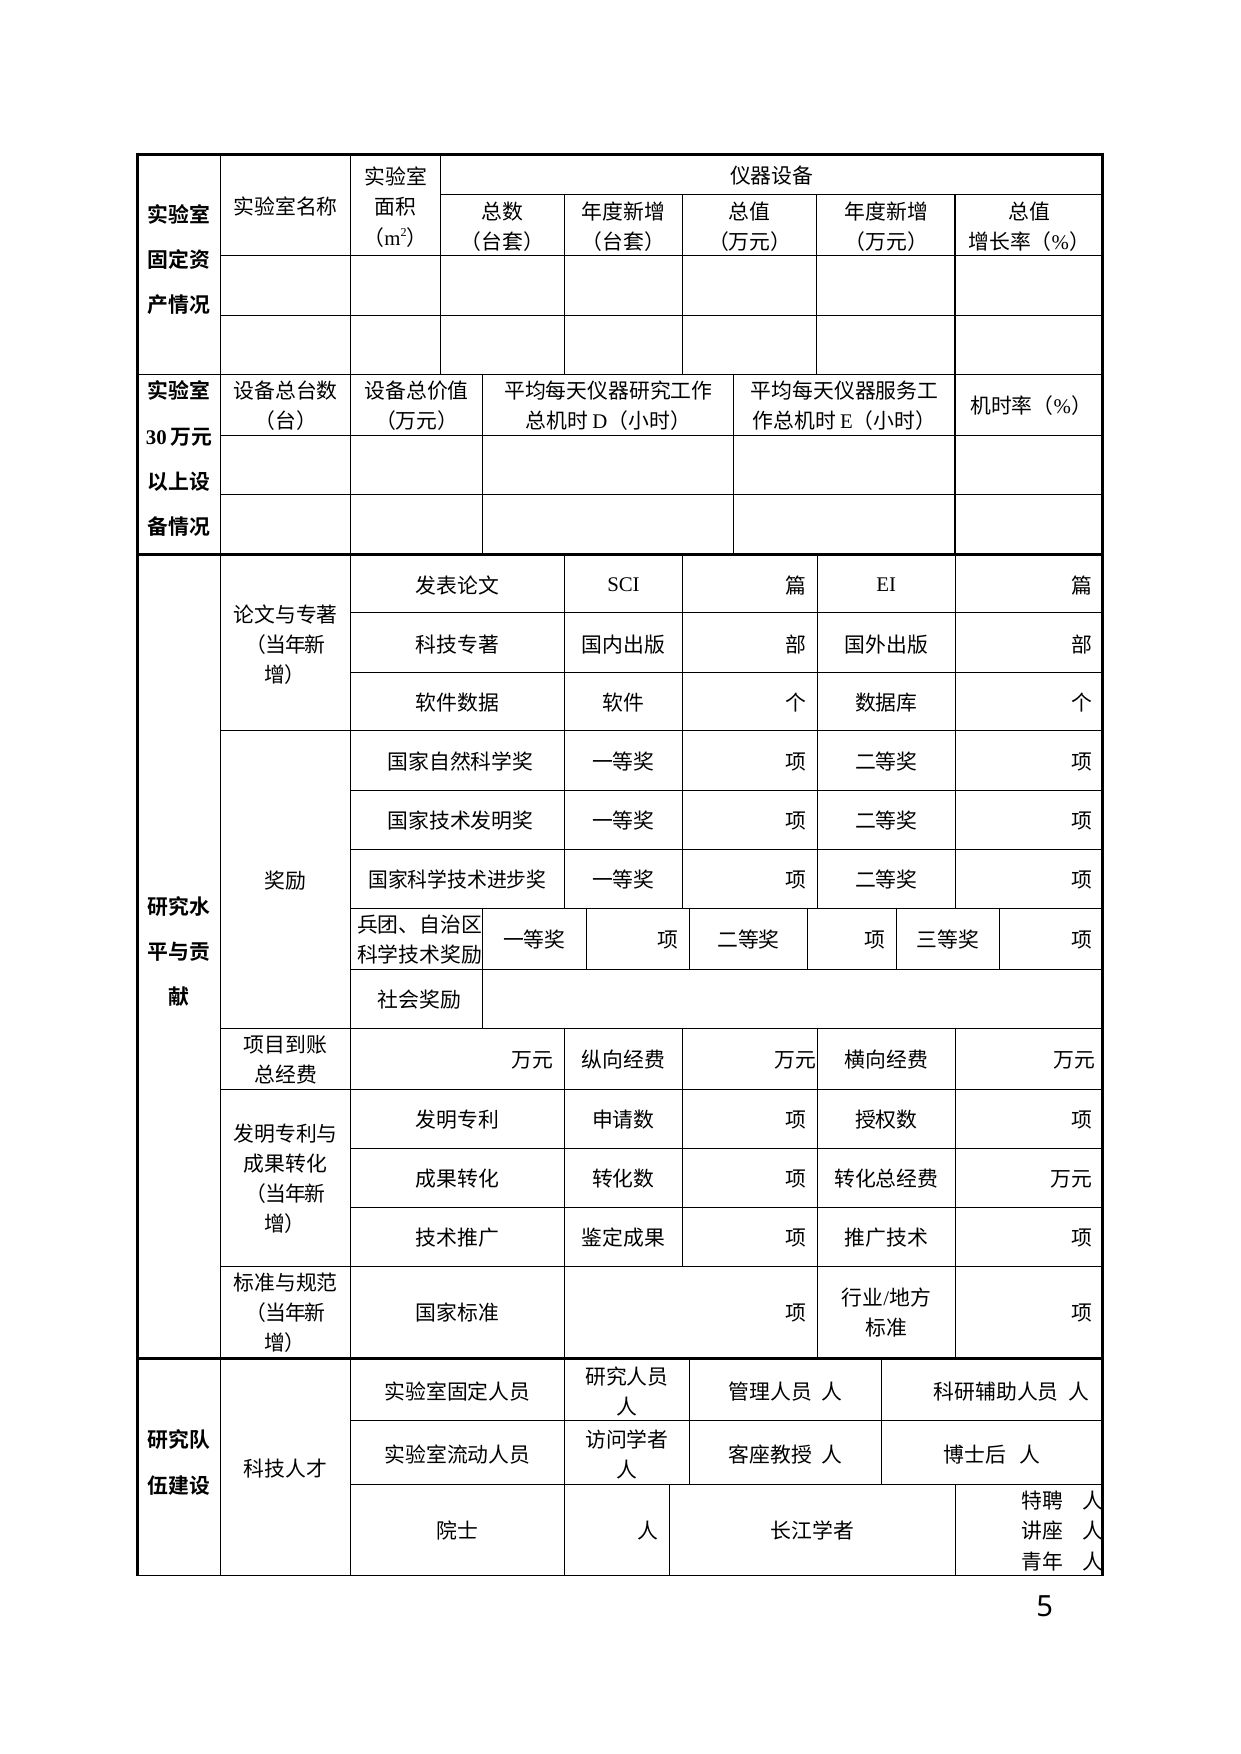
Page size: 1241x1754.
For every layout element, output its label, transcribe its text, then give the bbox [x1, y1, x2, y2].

table_cell 发表论文 [351, 556, 564, 612]
table_cell 国外出版 [818, 613, 955, 671]
table_cell 技术推广 [351, 1208, 564, 1266]
table_cell 项 [683, 850, 817, 908]
table_cell 个 [956, 673, 1101, 730]
table_cell 项 [956, 850, 1101, 908]
table_cell 项 [565, 1267, 817, 1357]
table_cell 机时率（%） [956, 375, 1101, 435]
table_cell 项 [683, 731, 817, 789]
table_cell [817, 256, 954, 314]
table_cell 发明专利 [351, 1090, 564, 1148]
table_cell 人 [565, 1485, 669, 1575]
table_cell 纵向经费 [565, 1029, 682, 1088]
table_cell 特聘 人 讲座 人 青年 人 [956, 1485, 1101, 1575]
table_cell [441, 256, 564, 314]
table_cell 项 [683, 791, 817, 848]
table_cell 项 [683, 1208, 817, 1266]
table_cell 国家标准 [351, 1267, 564, 1357]
table_cell 项 [683, 1149, 817, 1207]
table_cell 实验室名称 [221, 156, 350, 255]
table_cell 项 [587, 909, 689, 968]
table_cell 鉴定成果 [565, 1208, 682, 1266]
table_cell 发明专利与 成果转化 （当年新增） [221, 1090, 350, 1266]
table_cell 成果转化 [351, 1149, 564, 1207]
table_cell [221, 495, 350, 553]
table_cell 万元 [683, 1029, 817, 1088]
table_cell EI [818, 556, 955, 612]
table_cell 国家自然科学奖 [351, 731, 564, 789]
table_cell 数据库 [818, 673, 955, 730]
table_cell 客座教授 人 [690, 1421, 881, 1484]
table_cell 万元 [956, 1149, 1101, 1207]
table_cell 横向经费 [818, 1029, 955, 1088]
table_cell 转化数 [565, 1149, 682, 1207]
table_cell 篇 [683, 556, 817, 612]
table_cell [221, 256, 350, 314]
table_cell [483, 970, 1101, 1028]
table_cell [734, 436, 954, 494]
table_cell [221, 436, 350, 494]
table_cell [351, 495, 482, 553]
table_cell 奖励 [221, 731, 350, 1028]
table_cell SCI [565, 556, 682, 612]
table_cell 行业/地方 标准 [818, 1267, 955, 1357]
table_cell 标准与规范 （当年新增） [221, 1267, 350, 1357]
table_cell [734, 495, 954, 553]
table_cell 科技人才 [221, 1360, 350, 1575]
table_cell 仪器设备 [441, 156, 1101, 194]
table_cell 年度新增 （台套） [565, 195, 682, 255]
table_cell 项 [956, 1267, 1101, 1357]
table_cell 科技专著 [351, 613, 564, 671]
table_cell 二等奖 [818, 731, 955, 789]
table_cell 项 [683, 1090, 817, 1148]
table_cell 项 [1000, 909, 1101, 968]
table_cell [351, 316, 440, 373]
table_cell 万元 [351, 1029, 564, 1088]
table_cell 三等奖 [897, 909, 999, 968]
table_cell 总值 增长率（%） [956, 195, 1101, 255]
table_cell 部 [683, 613, 817, 671]
table_cell [683, 256, 816, 314]
table_cell 长江学者 [670, 1485, 955, 1575]
table_cell 二等奖 [690, 909, 807, 968]
table_cell 万元 [956, 1029, 1101, 1088]
table_cell 社会奖励 [351, 970, 482, 1028]
table_cell [351, 256, 440, 314]
table_cell [956, 495, 1101, 553]
table_cell 项 [956, 791, 1101, 848]
table_cell 一等奖 [483, 909, 586, 968]
table_cell 推广技术 [818, 1208, 955, 1266]
table_cell 实验室流动人员 [351, 1421, 564, 1484]
table_cell 国家科学技术进步奖 [351, 850, 564, 908]
table_cell 管理人员 人 [690, 1360, 881, 1420]
table_cell [817, 316, 954, 373]
table_cell 篇 [956, 556, 1101, 612]
table_cell 总数 （台套） [441, 195, 564, 255]
table_cell 院士 [351, 1485, 564, 1575]
table_cell 论文与专著 （当年新增） [221, 556, 350, 730]
table_cell 研究人员 人 [565, 1360, 689, 1420]
table_cell [683, 316, 816, 373]
table_cell 一等奖 [565, 731, 682, 789]
table_cell [483, 495, 733, 553]
table_cell [565, 256, 682, 314]
table_cell 软件数据 [351, 673, 564, 730]
table_cell [483, 436, 733, 494]
table_cell 平均每天仪器研究工作总机时D（小时） [483, 375, 733, 435]
table_cell 部 [956, 613, 1101, 671]
table_cell 总值 （万元） [683, 195, 816, 255]
table_cell [351, 436, 482, 494]
table_cell 项 [956, 1090, 1101, 1148]
table_cell 兵团、自治区 科学技术奖励 [351, 909, 482, 968]
table_cell [956, 256, 1101, 314]
table_cell 国内出版 [565, 613, 682, 671]
table_cell [221, 316, 350, 373]
table_cell 项目到账 总经费 [221, 1029, 350, 1088]
table_cell 转化总经费 [818, 1149, 955, 1207]
table_cell 年度新增 （万元） [817, 195, 954, 255]
table_cell 软件 [565, 673, 682, 730]
table_cell 项 [808, 909, 896, 968]
table_cell 实验室固定资产情况 [139, 156, 220, 373]
table_cell [956, 316, 1101, 373]
table_cell 实验室固定人员 [351, 1360, 564, 1420]
table_cell [441, 316, 564, 373]
table_cell 博士后 人 [882, 1421, 1101, 1484]
table_cell 设备总价值（万元） [351, 375, 482, 435]
table_cell 研究水平与贡献 [139, 556, 220, 1357]
table_cell 访问学者 人 [565, 1421, 689, 1484]
table_cell 国家技术发明奖 [351, 791, 564, 848]
table_cell 项 [956, 1208, 1101, 1266]
table_cell 个 [683, 673, 817, 730]
table_cell [565, 316, 682, 373]
table_cell 授权数 [818, 1090, 955, 1148]
table_cell 实验室30万元以上设备情况 [139, 375, 220, 553]
table_cell 一等奖 [565, 791, 682, 848]
table_cell 实验室面积（m2） [351, 156, 440, 255]
table_cell 一等奖 [565, 850, 682, 908]
table_cell 二等奖 [818, 850, 955, 908]
table_cell 项 [956, 731, 1101, 789]
table_cell 科研辅助人员 人 [882, 1360, 1101, 1420]
table_cell [956, 436, 1101, 494]
table_cell 设备总台数（台） [221, 375, 350, 435]
table_cell 研究队伍建设 [139, 1360, 220, 1575]
table_cell 申请数 [565, 1090, 682, 1148]
table_cell 二等奖 [818, 791, 955, 848]
table_cell 平均每天仪器服务工作总机时E（小时） [734, 375, 954, 435]
